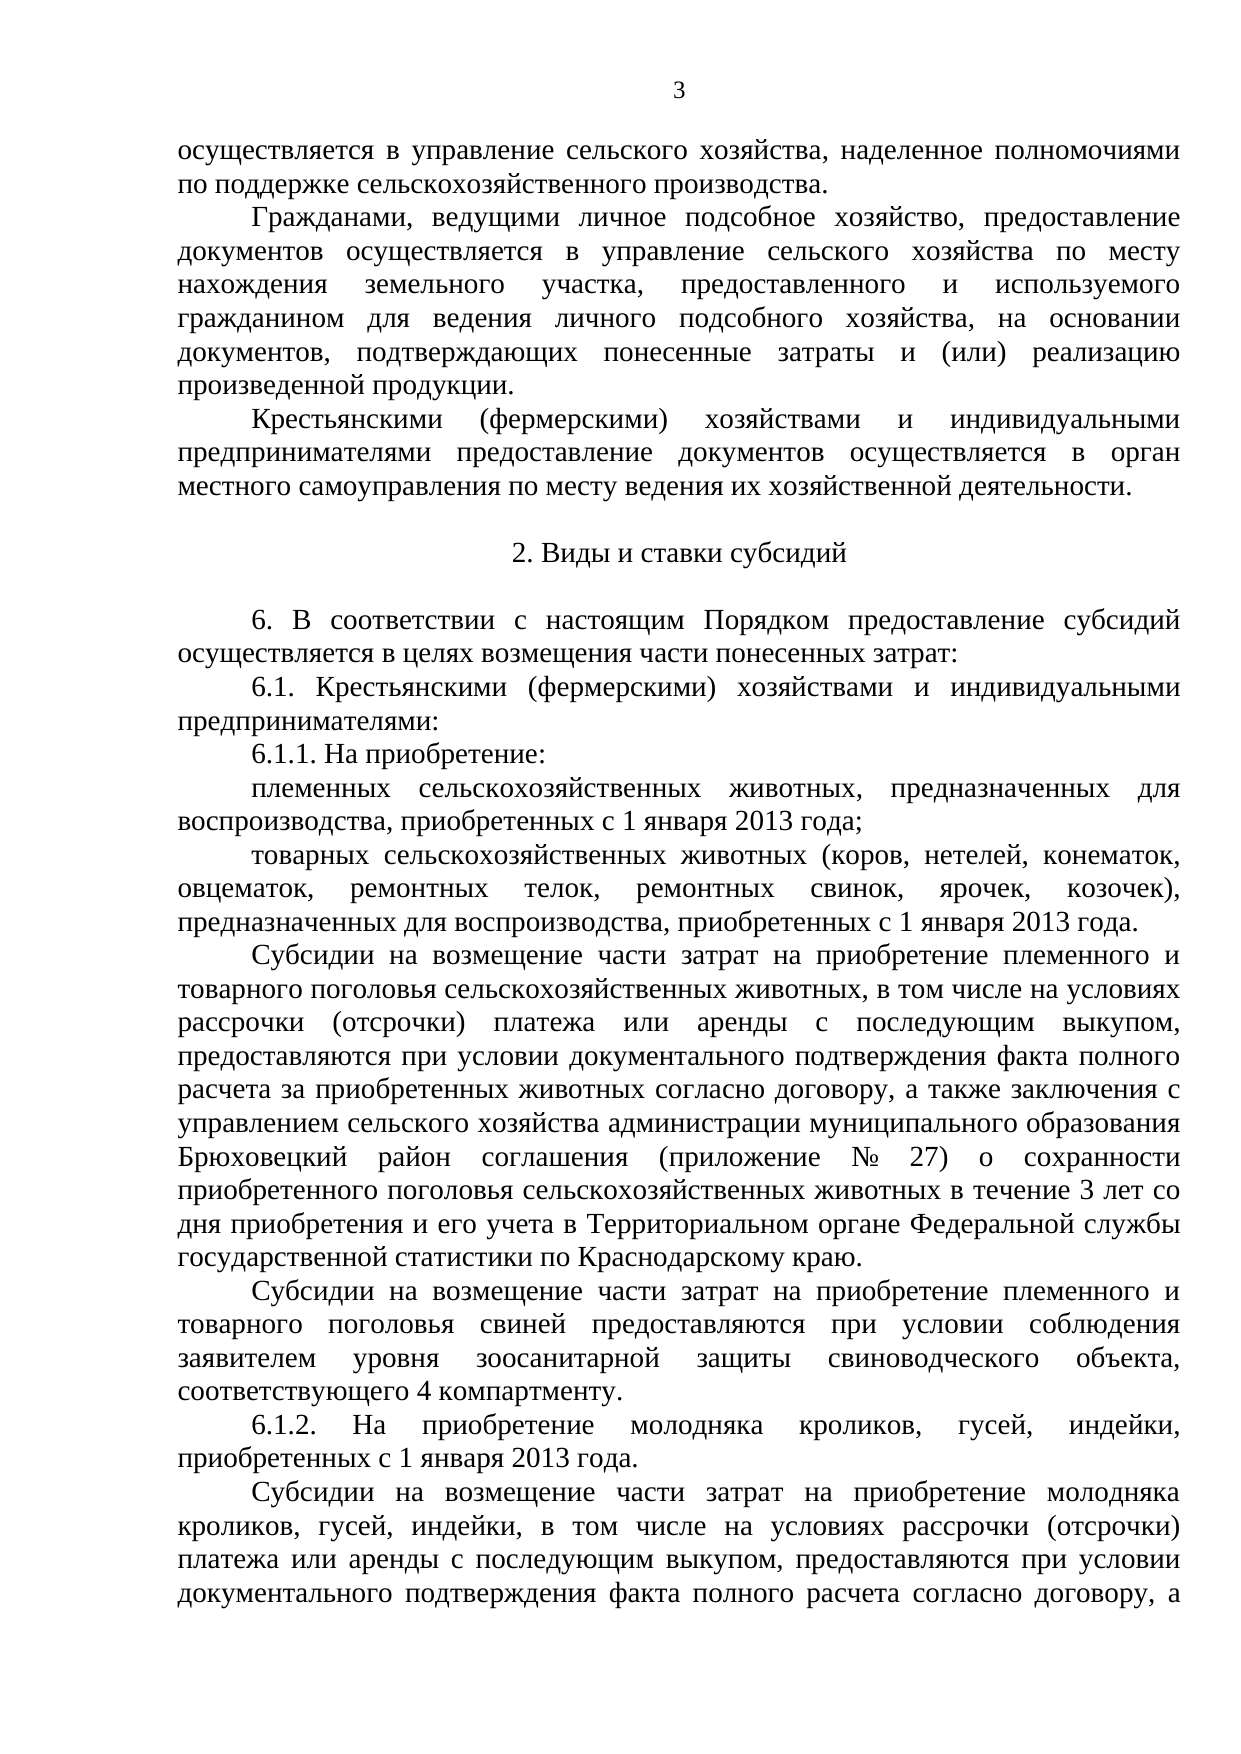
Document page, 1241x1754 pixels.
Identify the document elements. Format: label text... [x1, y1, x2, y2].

text товарных сельскохозяйственных животных (коров, нетелей, конематок, овцематок, ремонтных телок, ремонтных свинок, ярочек, козочек), предназначенных для воспроизводства, приобретенных с 1 января 2013 года. [177, 837, 1181, 937]
text 6.1.2. На приобретение молодняка кроликов, гусей, индейки, приобретенных с 1 января 2013 года. [177, 1407, 1181, 1474]
text Субсидии на возмещение части затрат на приобретение племенного и товарного поголовья свиней предоставляются при условии соблюдения заявителем уровня зоосанитарной защиты свиноводческого объекта, соответствующего 4 компартменту. [177, 1273, 1181, 1407]
text племенных сельскохозяйственных животных, предназначенных для воспроизводства, приобретенных с 1 января 2013 года; [177, 770, 1181, 837]
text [177, 1474, 1181, 1608]
text Гражданами, ведущими личное подсобное хозяйство, предоставление документов осуществляется в управление сельского хозяйства по месту нахождения земельного участка, предоставленного и используемого гражданином для ведения личного подсобного хозяйства, на основании документов, подтверждающих понесенные затраты и (или) реализацию произведенной продукции. [177, 199, 1181, 401]
text 6.1. Крестьянскими (фермерскими) хозяйствами и индивидуальными предпринимателями: [177, 669, 1181, 736]
text Субсидии на возмещение части затрат на приобретение племенного и товарного поголовья сельскохозяйственных животных, в том числе на условиях рассрочки (отсрочки) платежа или аренды с последующим выкупом, предоставляются при условии документального подтверждения факта полного расчета за приобретенных животных согласно договору, а также заключения с управлением сельского хозяйства администрации муниципального образования Брюховецкий район соглашения (приложение № 27) о сохранности приобретенного поголовья сельскохозяйственных животных в течение 3 лет со дня приобретения и его учета в Территориальном органе Федеральной службы государственной статистики по Краснодарскому краю. [177, 937, 1181, 1273]
text 6. В соответствии с настоящим Порядком предоставление субсидий осуществляется в целях возмещения части понесенных затрат: [177, 602, 1181, 669]
text Крестьянскими (фермерскими) хозяйствами и индивидуальными предпринимателями предоставление документов осуществляется в орган местного самоуправления по месту ведения их хозяйственной деятельности. [177, 401, 1181, 501]
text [177, 132, 1181, 199]
text 6.1.1. На приобретение: [177, 736, 1181, 770]
text 2. Виды и ставки субсидий [177, 535, 1181, 568]
